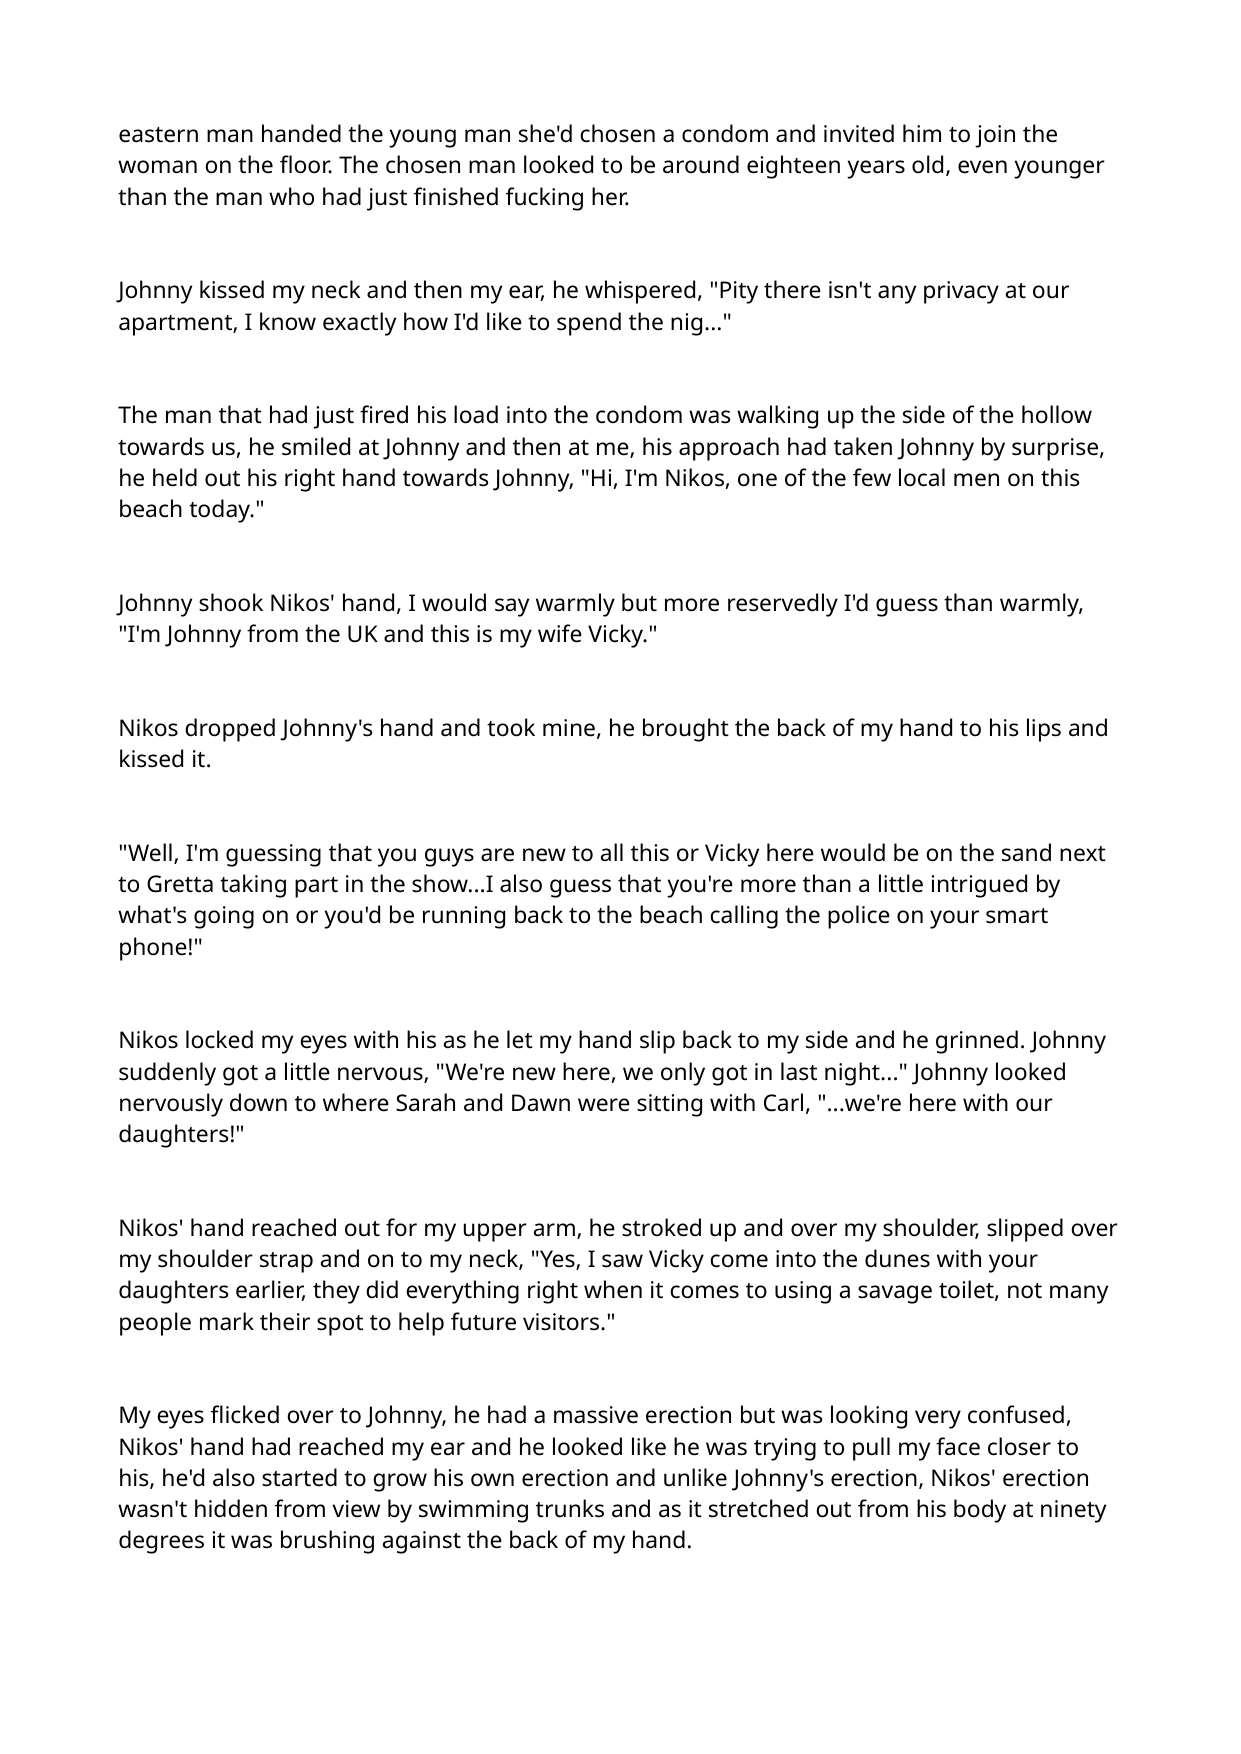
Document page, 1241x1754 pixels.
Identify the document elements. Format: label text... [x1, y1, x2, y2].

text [118, 118, 1122, 212]
text My eyes flicked over to Johnny, he had a massive erection but was looking very confused, Nikos' hand had reached my ear and he looked like he was trying to pull my face closer to his, he'd also started to grow his own erection and unlike Johnny's erection, Nikos' erection wasn't hidden from view by swimming trunks and as it stretched out from his body at ninety degrees it was brushing against the back of my hand. [118, 1399, 1122, 1556]
text Johnny kissed my neck and then my ear, he whispered, "Pity there isn't any privacy at our apartment, I know exactly how I'd like to spend the nig..." [118, 274, 1122, 337]
text The man that had just fired his load into the condom was walking up the side of the hollow towards us, he smiled at Johnny and then at me, his approach had taken Johnny by surprise, he held out his right hand towards Johnny, "Hi, I'm Nikos, one of the few local men on this beach today." [118, 399, 1122, 524]
text Johnny shook Nikos' hand, I would say warmly but more reservedly I'd guess than warmly, "I'm Johnny from the UK and this is my wife Vicky." [118, 587, 1122, 649]
text Nikos' hand reached out for my upper arm, he stroked up and over my shoulder, slipped over my shoulder strap and on to my neck, "Yes, I saw Vicky come into the dunes with your daughters earlier, they did everything right when it comes to using a savage toilet, not many people mark their spot to help future visitors." [118, 1212, 1122, 1337]
text "Well, I'm guessing that you guys are new to all this or Vicky here would be on the sand next to Gretta taking part in the show...I also guess that you're more than a little intrigued by what's going on or you'd be running back to the beach calling the police on your smart phone!" [118, 837, 1122, 962]
text Nikos locked my eyes with his as he let my hand slip back to my side and he grinned. Johnny suddenly got a little nervous, "We're new here, we only got in last night..." Johnny looked nervously down to where Sarah and Dawn were sitting with Carl, "...we're here with our daughters!" [118, 1024, 1122, 1149]
text Nikos dropped Johnny's hand and took mine, he brought the back of my hand to his lips and kissed it. [118, 712, 1122, 774]
